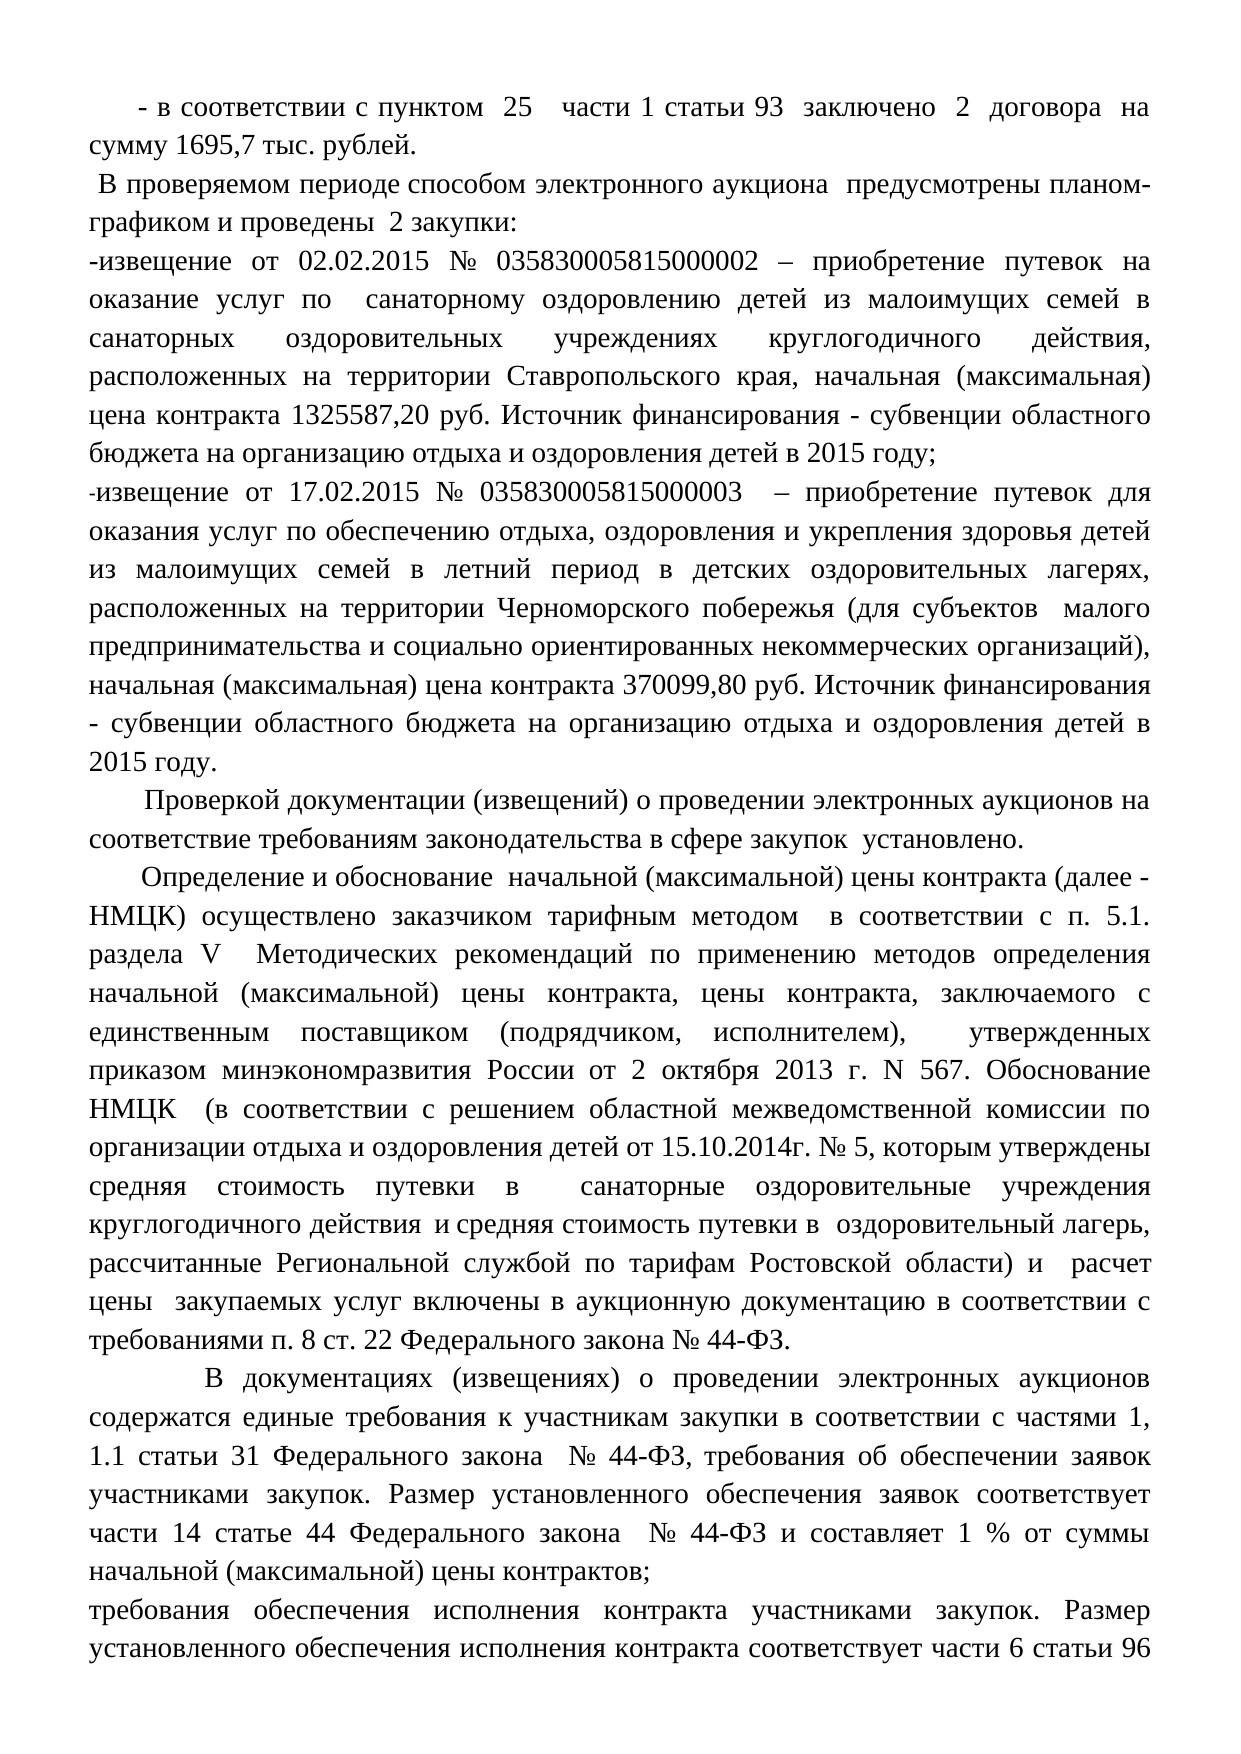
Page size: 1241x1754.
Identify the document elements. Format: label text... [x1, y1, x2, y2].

text В документациях (извещениях) о проведении электронных аукционов содержатся единые требования к участникам закупки в соответствии с частями 1, 1.1 статьи 31 Федерального закона № 44-ФЗ, требования об обеспечении заявок участниками закупок. Размер установленного обеспечения заявок соответствует части 14 статье 44 Федерального закона № 44-ФЗ и составляет 1 % от суммы начальной (максимальной) цены контрактов; [89, 1361, 1152, 1587]
text В проверяемом периоде способом электронного аукциона предусмотрены планом-графиком и проведены 2 закупки: [89, 166, 1152, 238]
text - в соответствии с пунктом 25 части 1 статьи 93 заключено 2 договора на сумму 1695,7 тыс. рублей. [89, 89, 1152, 161]
text Определение и обоснование начальной (максимальной) цены контракта (далее - НМЦК) осуществлено заказчиком тарифным методом в соответствии с п. 5.1. раздела V Методических рекомендаций по применению методов определения начальной (максимальной) цены контракта, цены контракта, заключаемого с единственным поставщиком (подрядчиком, исполнителем), утвержденных приказом минэкономразвития России от 2 октября 2013 г. N 567. Обоснование НМЦК (в соответствии с решением областной межведомственной комиссии по организации отдыха и оздоровления детей от 15.10.2014г. № 5, которым утверждены средняя стоимость путевки в санаторные оздоровительные учреждения круглогодичного действия и средняя стоимость путевки в оздоровительный лагерь, рассчитанные Региональной службой по тарифам Ростовской области) и расчет цены закупаемых услуг включены в аукционную документацию в соответствии с требованиями п. 8 ст. 22 Федерального закона № 44-ФЗ. [89, 859, 1152, 1356]
text Проверкой документации (извещений) о проведении электронных аукционов на соответствие требованиям законодательства в сфере закупок установлено. [89, 782, 1152, 854]
text -извещение от 17.02.2015 № 035830005815000003 – приобретение путевок для оказания услуг по обеспечению отдыха, оздоровления и укрепления здоровья детей из малоимущих семей в летний период в детских оздоровительных лагерях, расположенных на территории Черноморского побережья (для субъектов малого предпринимательства и социально ориентированных некоммерческих организаций), начальная (максимальная) цена контракта 370099,80 руб. Источник финансирования - субвенции областного бюджета на организацию отдыха и оздоровления детей в 2015 году. [89, 474, 1152, 777]
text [89, 1592, 1152, 1664]
text -извещение от 02.02.2015 № 035830005815000002 – приобретение путевок на оказание услуг по санаторному оздоровлению детей из малоимущих семей в санаторных оздоровительных учреждениях круглогодичного действия, расположенных на территории Ставропольского края, начальная (максимальная) цена контракта 1325587,20 руб. Источник финансирования - субвенции областного бюджета на организацию отдыха и оздоровления детей в 2015 году; [89, 243, 1152, 469]
